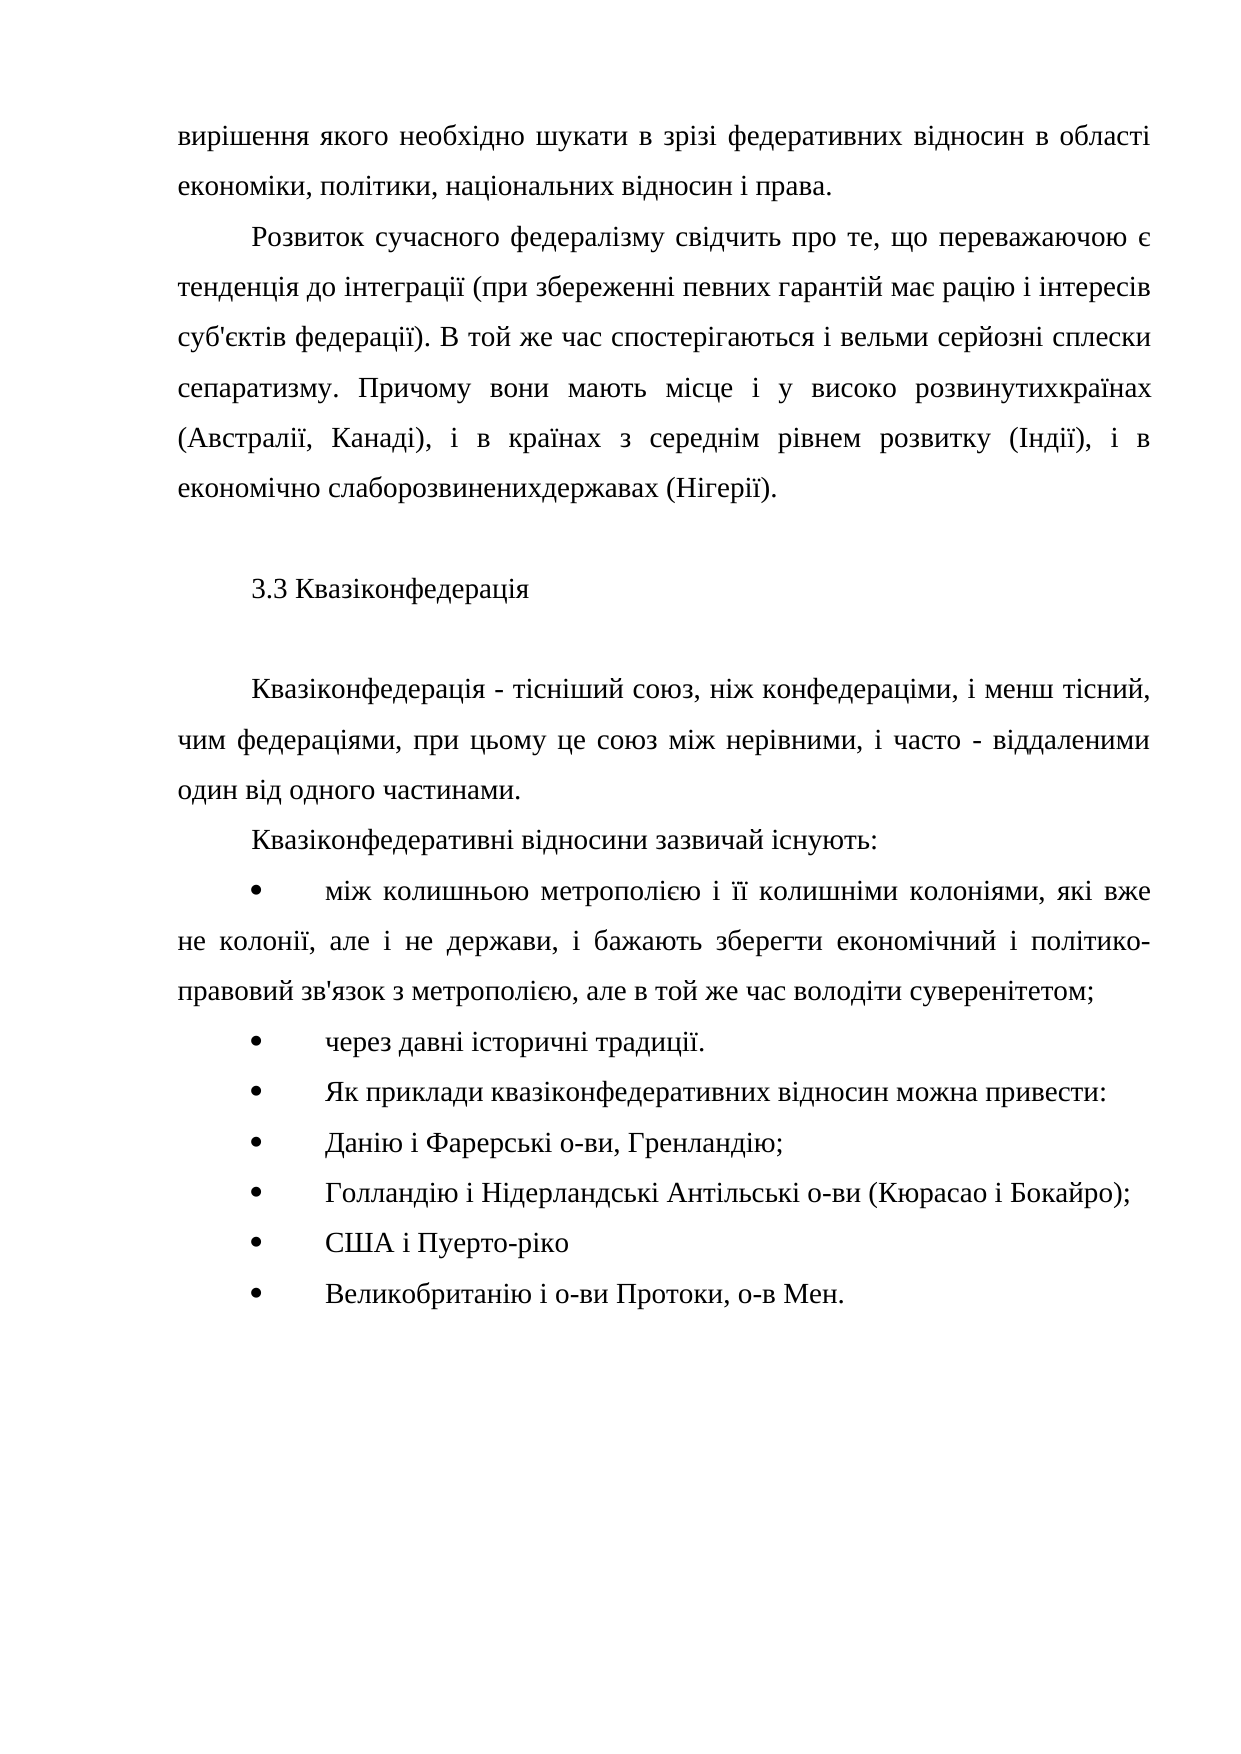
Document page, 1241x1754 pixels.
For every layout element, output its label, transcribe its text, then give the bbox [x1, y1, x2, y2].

list Данію і Фарерські о-ви, Гренландію; [177, 1125, 1152, 1158]
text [177, 118, 1152, 202]
list Голландію і Нідерландські Антільські о-ви (Кюрасао і Бокайро); [177, 1175, 1152, 1209]
text Розвиток сучасного федералізму свідчить про те, що переважаючою є тенденція до інтеграції (при збереженні певних гарантій має рацію і інтересів суб'єктів федерації). В той же час спостерігаються і вельми серйозні сплески сепаратизму. Причому вони мають місце і у високо розвинутих країнах (Австралії, Канаді), і в країнах з середнім рівнем розвитку (Індії), і в економічно слаборозвинених державах (Нігерії). [177, 219, 1152, 504]
list через давні історичні традиції. [177, 1024, 1152, 1057]
list між колишньою метрополією і її колишніми колоніями, які вже не колонії, але і не держави, і бажають зберегти економічний і політико-правовий зв'язок з метрополією, але в той же час володіти суверенітетом; [177, 873, 1152, 1007]
list Великобританію і о-ви Протоки, о-в Мен. [177, 1276, 1152, 1309]
text 3.3 Квазіконфедерація [177, 571, 1152, 604]
text Квазіконфедеративні відносини зазвичай існують: [177, 822, 1152, 856]
list США і Пуерто-ріко [177, 1226, 1152, 1259]
text Квазіконфедерація - тісніший союз, ніж конфедераціми, і менш тісний, чим федераціями, при цьому це союз між нерівними, і часто - віддаленими один від одного частинами. [177, 672, 1152, 806]
list Як приклади квазіконфедеративних відносин можна привести: [177, 1074, 1152, 1108]
